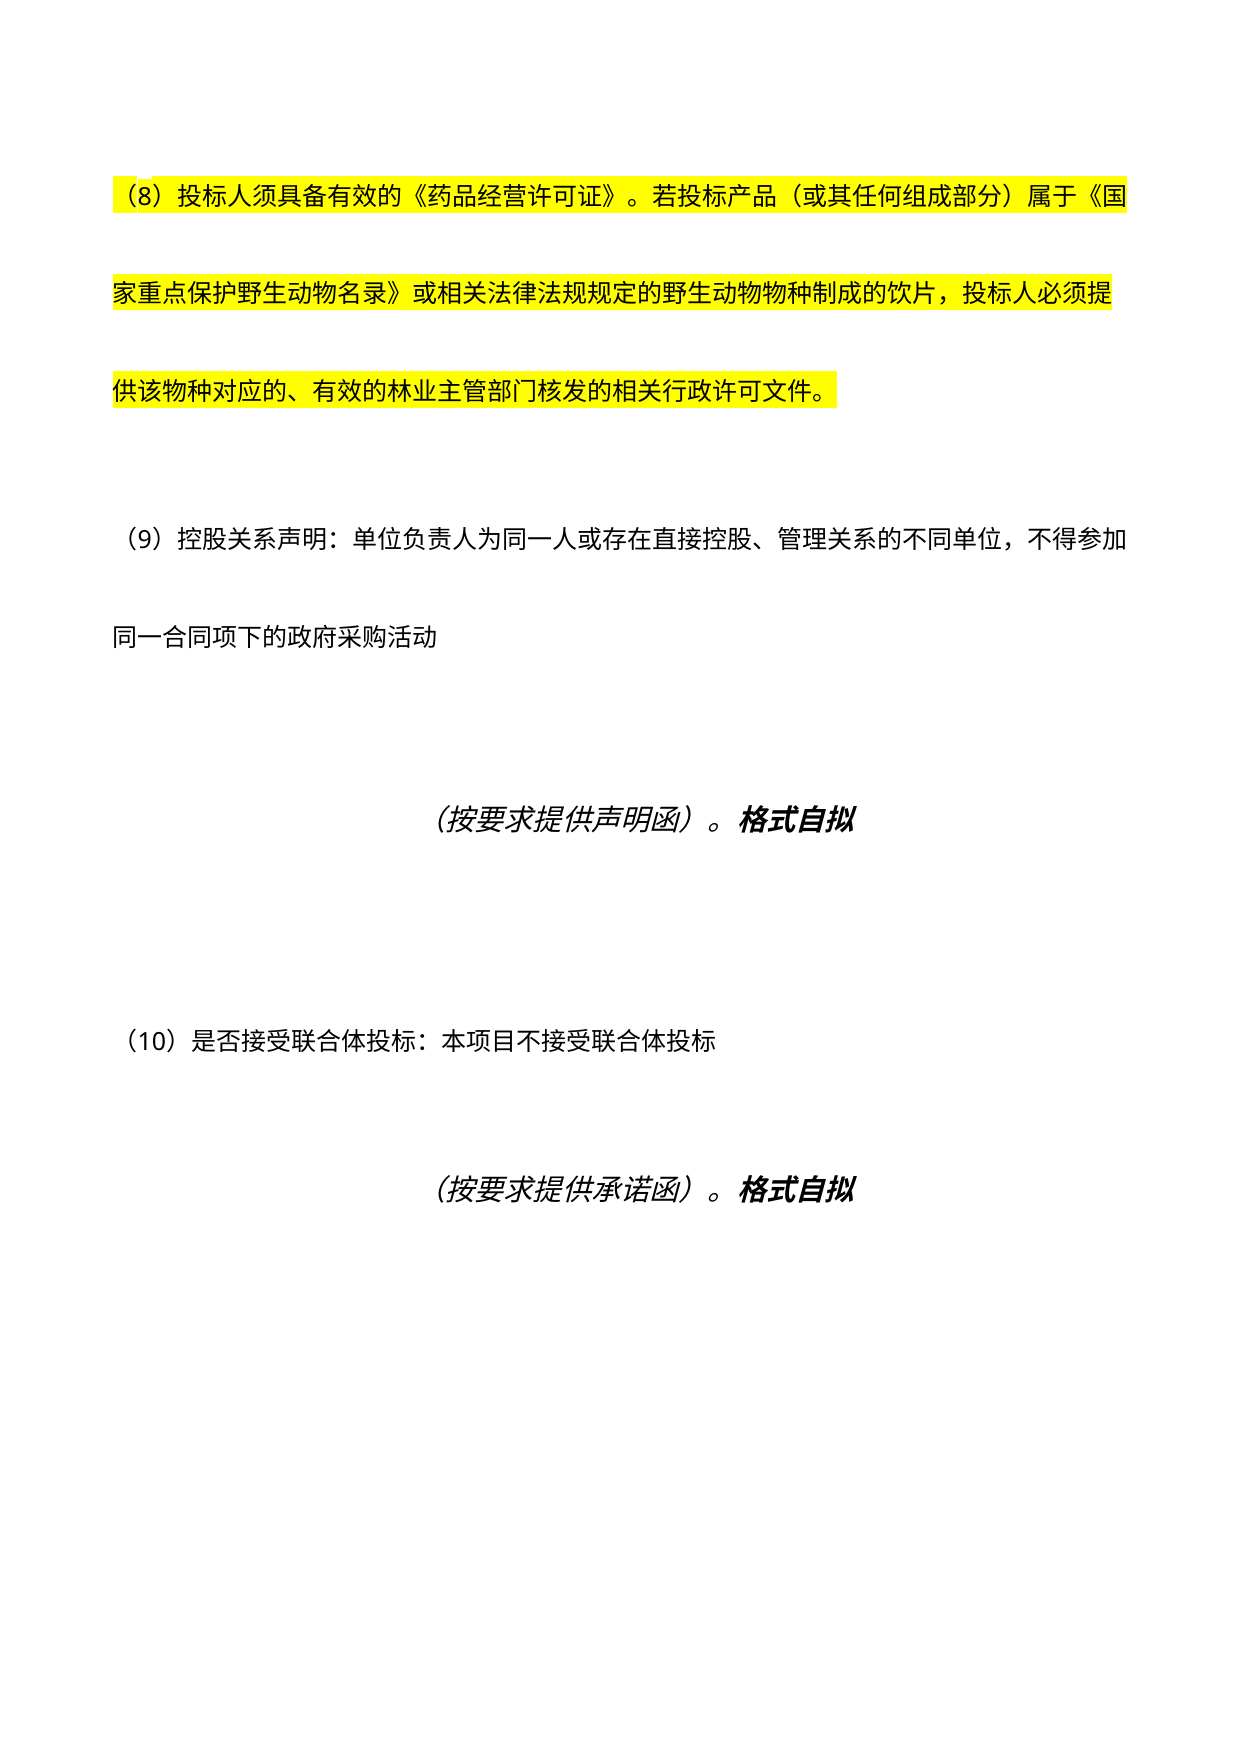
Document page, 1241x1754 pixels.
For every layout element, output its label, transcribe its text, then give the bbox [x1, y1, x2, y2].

list （10）是否接受联合体投标：本项目不接受联合体投标 [112, 1007, 1128, 1072]
list （9）控股关系声明：单位负责人为同一人或存在直接控股、管理关系的不同单位，不得参加同一合同项下的政府采购活动 [112, 505, 1128, 668]
list （8）投标人须具备有效的《药品经营许可证》。若投标产品（或其任何组成部分）属于《国家重点保护野生动物名录》或相关法律法规规定的野生动物物种制成的饮片，投标人必须提供该物种对应的、有效的林业主管部门核发的相关行政许可文件。 [112, 162, 1128, 422]
text （按要求提供承诺函）。格式自拟 [112, 1155, 1128, 1220]
text （按要求提供声明函）。格式自拟 [112, 785, 1128, 850]
